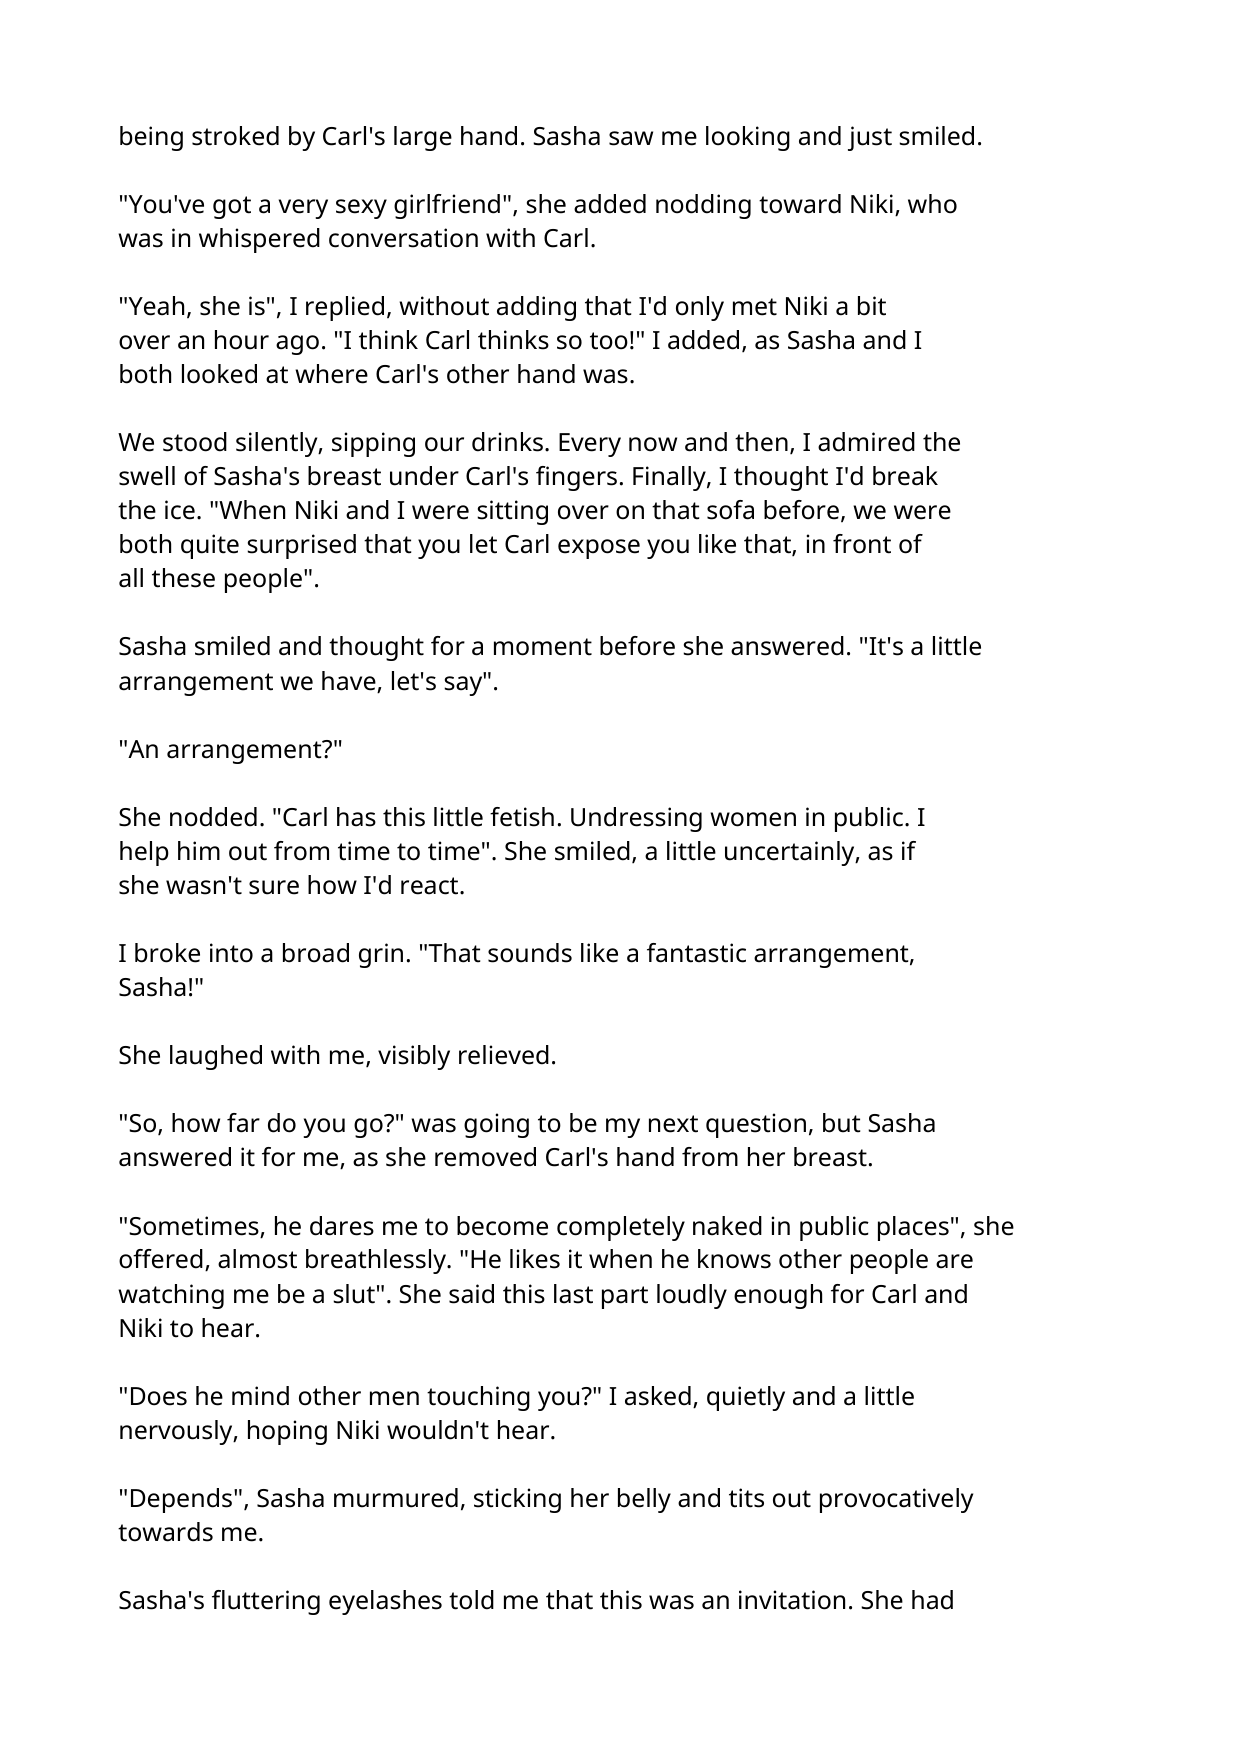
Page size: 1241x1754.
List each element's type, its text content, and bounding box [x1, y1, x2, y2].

text both looked at where Carl's other hand was. [118, 357, 1122, 391]
text answered it for me, as she removed Carl's hand from her breast. [118, 1140, 1122, 1174]
text She laughed with me, visibly relieved. [118, 1038, 1122, 1072]
text Sasha smiled and thought for a moment before she answered. "It's a little [118, 629, 1122, 663]
text Sasha!" [118, 970, 1122, 1004]
text "An arrangement?" [118, 731, 1122, 765]
text "Depends", Sasha murmured, sticking her belly and tits out provocatively [118, 1481, 1122, 1515]
text towards me. [118, 1515, 1122, 1549]
text "So, how far do you go?" was going to be my next question, but Sasha [118, 1106, 1122, 1140]
text arrangement we have, let's say". [118, 663, 1122, 697]
text help him out from time to time". She smiled, a little uncertainly, as if [118, 833, 1122, 867]
text all these people". [118, 561, 1122, 595]
text I broke into a broad grin. "That sounds like a fantastic arrangement, [118, 936, 1122, 970]
text the ice. "When Niki and I were sitting over on that sofa before, we were [118, 493, 1122, 527]
text "You've got a very sexy girlfriend", she added nodding toward Niki, who [118, 186, 1122, 220]
text offered, almost breathlessly. "He likes it when he knows other people are [118, 1242, 1122, 1276]
text she wasn't sure how I'd react. [118, 867, 1122, 902]
text She nodded. "Carl has this little fetish. Undressing women in public. I [118, 799, 1122, 833]
text "Does he mind other men touching you?" I asked, quietly and a little [118, 1378, 1122, 1412]
text swell of Sasha's breast under Carl's fingers. Finally, I thought I'd break [118, 459, 1122, 493]
text nervously, hoping Niki wouldn't hear. [118, 1412, 1122, 1447]
text over an hour ago. "I think Carl thinks so too!" I added, as Sasha and I [118, 322, 1122, 357]
text "Sometimes, he dares me to become completely naked in public places", she [118, 1208, 1122, 1242]
text Niki to hear. [118, 1310, 1122, 1344]
text both quite surprised that you let Carl expose you like that, in front of [118, 527, 1122, 561]
text Sasha's fluttering eyelashes told me that this was an invitation. She had [118, 1583, 1122, 1617]
text "Yeah, she is", I replied, without adding that I'd only met Niki a bit [118, 288, 1122, 322]
text being stroked by Carl's large hand. Sasha saw me looking and just smiled. [118, 118, 1122, 152]
text was in whispered conversation with Carl. [118, 220, 1122, 254]
text watching me be a slut". She said this last part loudly enough for Carl and [118, 1276, 1122, 1310]
text We stood silently, sipping our drinks. Every now and then, I admired the [118, 425, 1122, 459]
